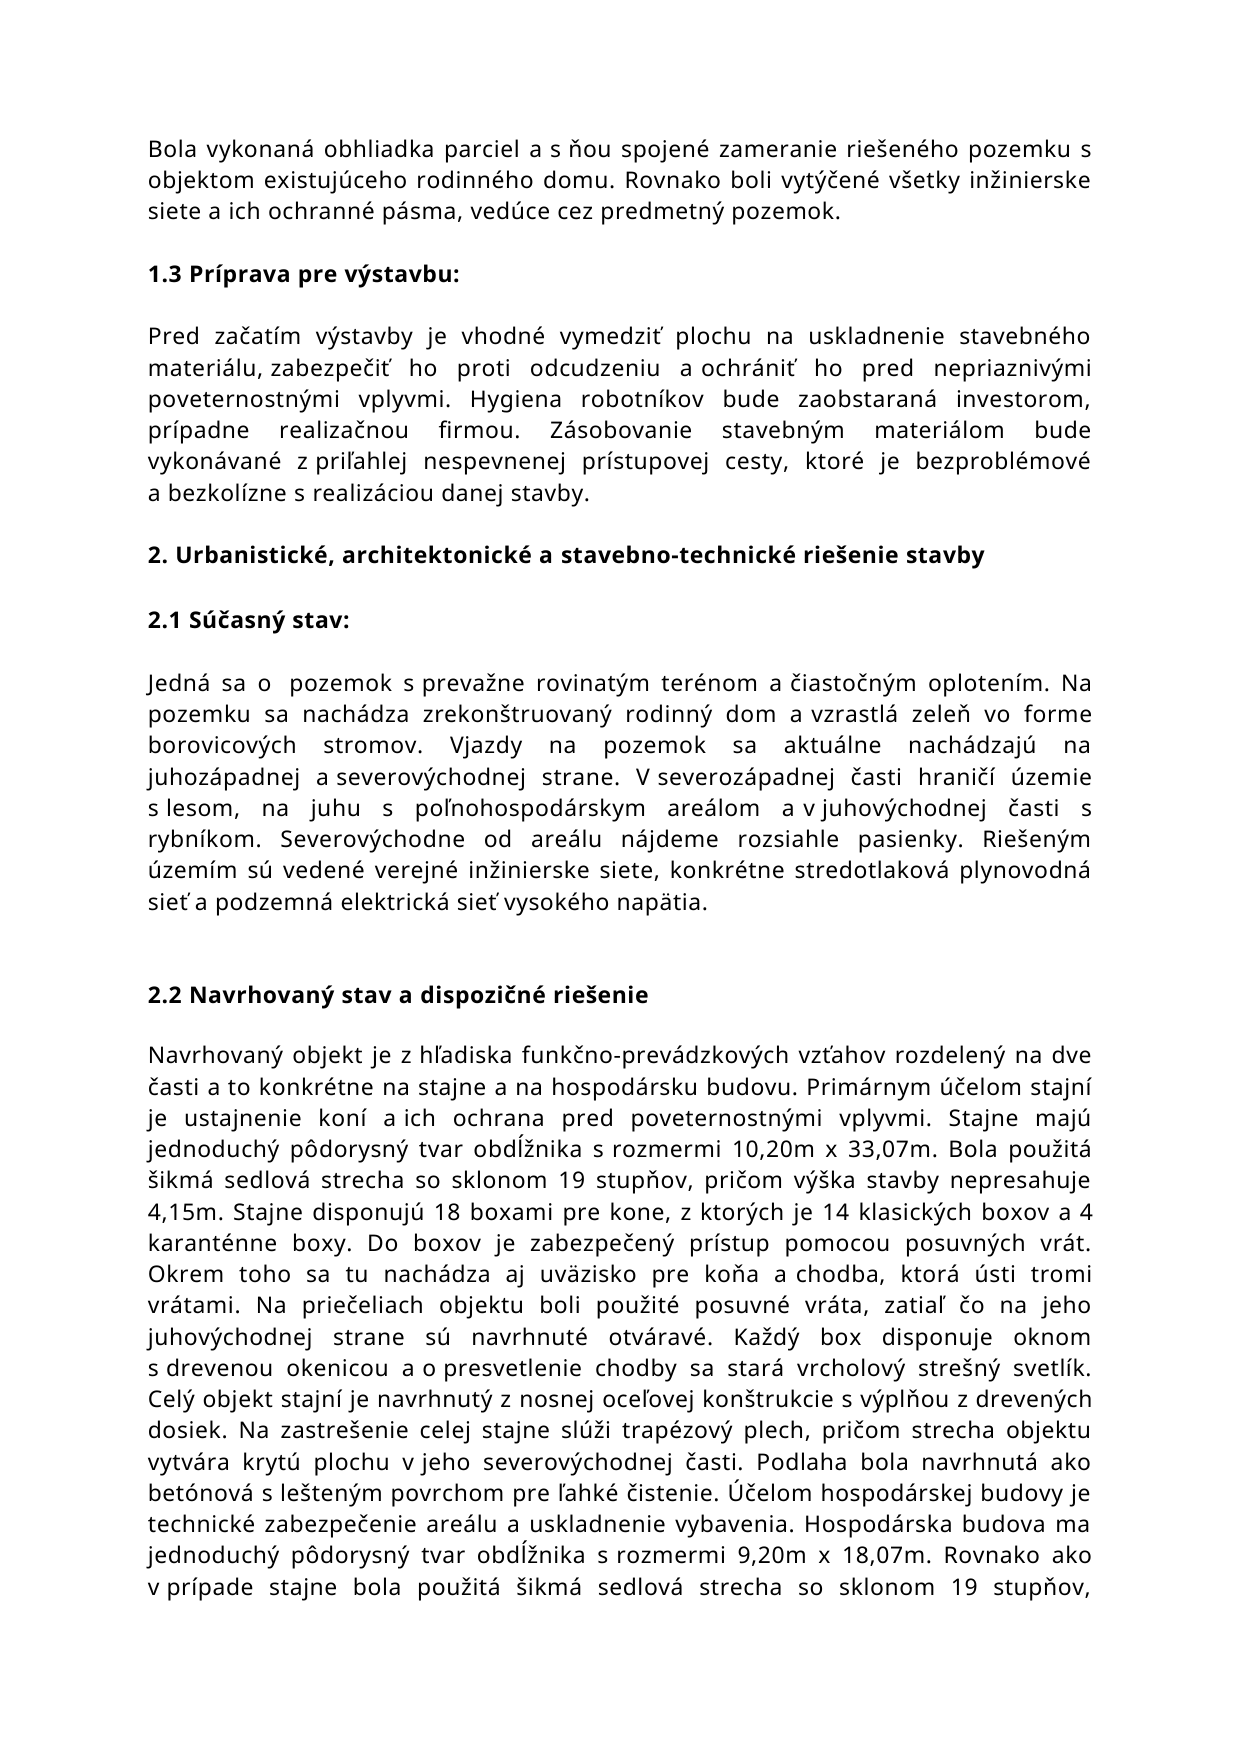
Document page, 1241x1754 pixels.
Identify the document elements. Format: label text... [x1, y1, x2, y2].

text Pred začatím výstavby je vhodné vymedziť plochu na uskladnenie stavebného materiálu, zabezpečiť ho proti odcudzeniu a ochrániť ho pred nepriaznivými poveternostnými vplyvmi. Hygiena robotníkov bude zaobstaraná investorom, prípadne realizačnou firmou. Zásobovanie stavebným materiálom bude vykonávané z priľahlej nespevnenej prístupovej cesty, ktoré je bezproblémové a bezkolízne s realizáciou danej stavby. [148, 320, 1093, 508]
list 1.3 Príprava pre výstavbu: [148, 258, 1093, 289]
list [148, 1039, 1093, 1602]
text 2. Urbanistické, architektonické a stavebno-technické riešenie stavby [148, 539, 1093, 570]
list 2.1 Súčasný stav: [148, 604, 1093, 636]
text Bola vykonaná obhliadka parciel a s ňou spojené zameranie riešeného pozemku s objektom existujúceho rodinného domu. Rovnako boli vytýčené všetky inžinierske siete a ich ochranné pásma, vedúce cez predmetný pozemok. [148, 133, 1093, 226]
text Jedná sa o pozemok s prevažne rovinatým terénom a čiastočným oplotením. Na pozemku sa nachádza zrekonštruovaný rodinný dom a vzrastlá zeleň vo forme borovicových stromov. Vjazdy na pozemok sa aktuálne nachádzajú na juhozápadnej a severovýchodnej strane. V severozápadnej časti hraničí územie s lesom, na juhu s poľnohospodárskym areálom a v juhovýchodnej časti s rybníkom. Severovýchodne od areálu nájdeme rozsiahle pasienky. Riešeným územím sú vedené verejné inžinierske siete, konkrétne stredotlaková plynovodná sieť a podzemná elektrická sieť vysokého napätia. [148, 667, 1093, 917]
list 2.2 Navrhovaný stav a dispozičné riešenie [148, 979, 1093, 1011]
